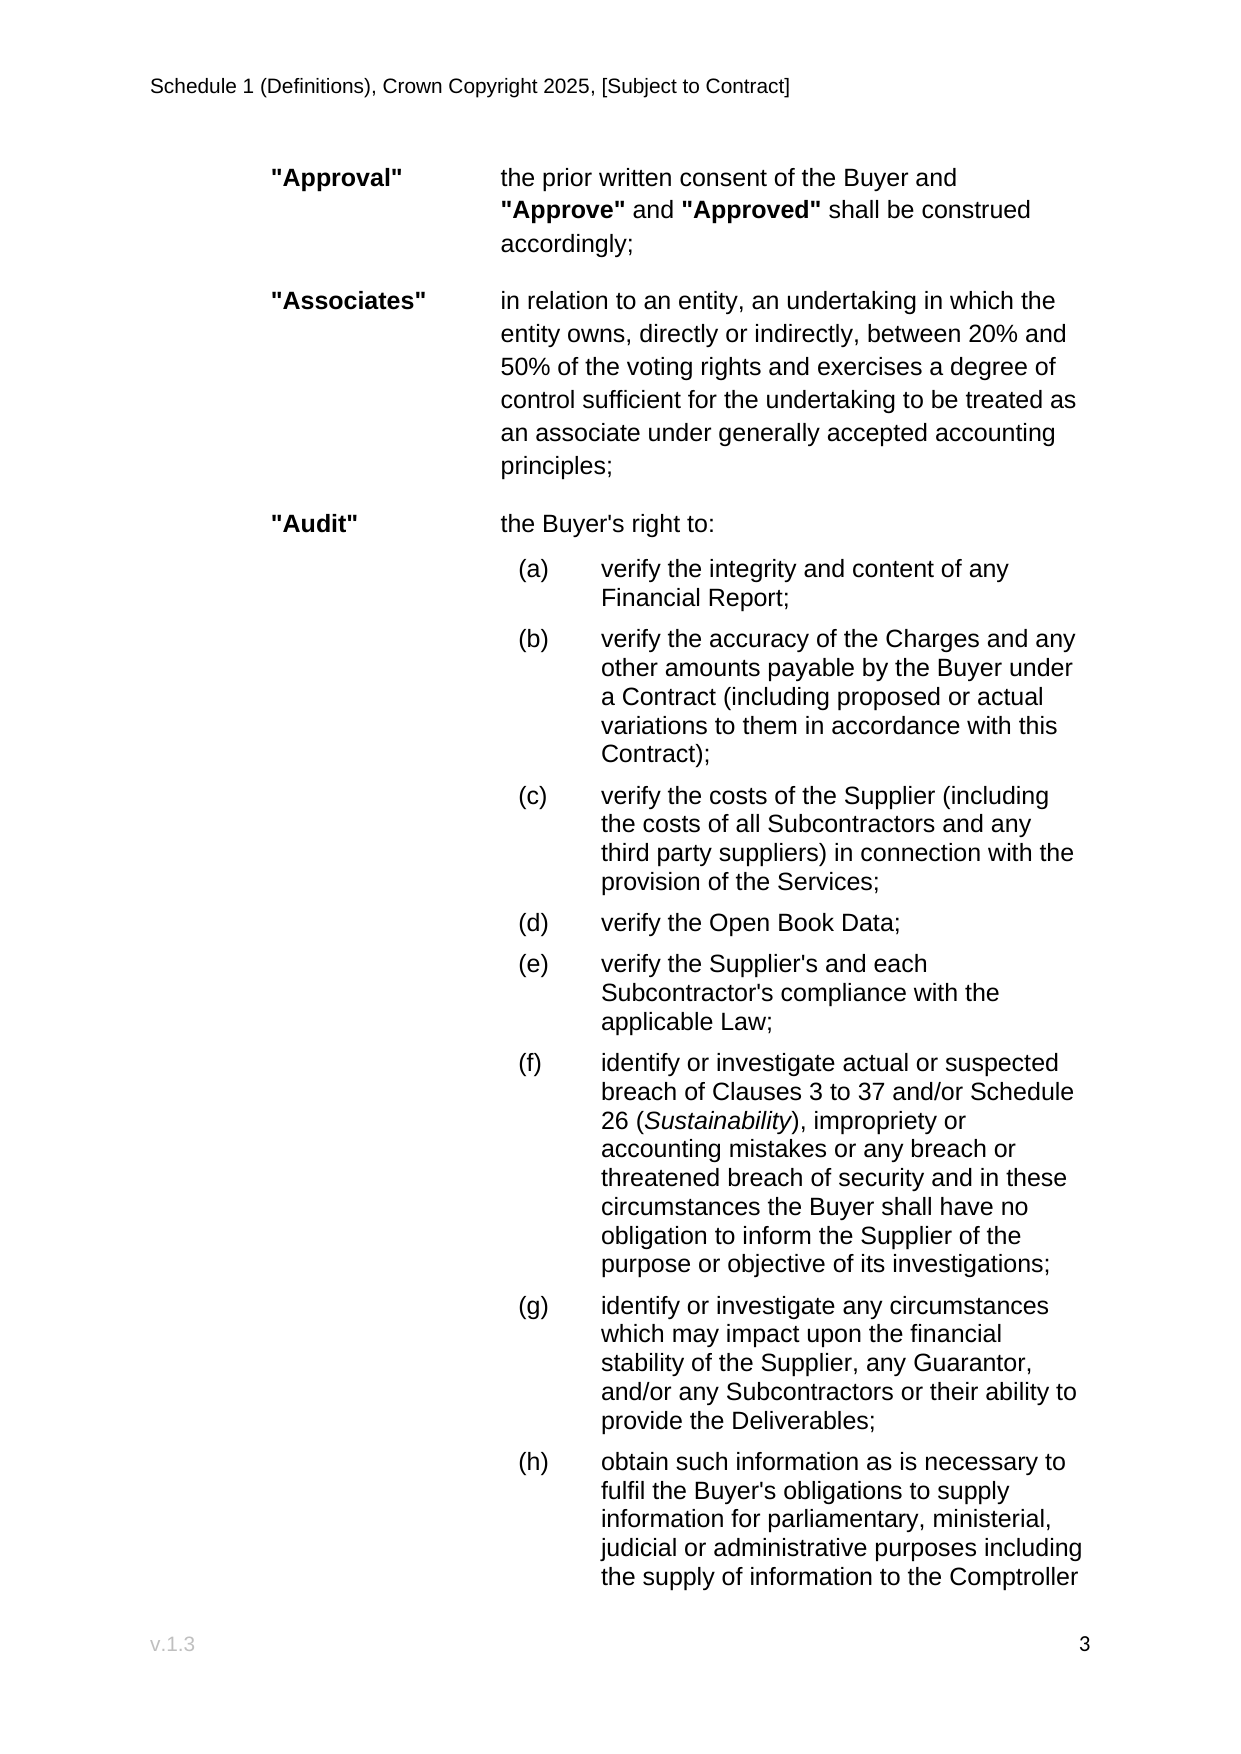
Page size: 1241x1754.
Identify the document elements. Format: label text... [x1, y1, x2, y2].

table_cell the prior written consent of the Buyer and "Approve" and "Approved" shall be construed accordingly; [489, 150, 1095, 274]
table_cell "Approval" [254, 150, 489, 274]
table_cell in relation to an entity, an undertaking in which the entity owns, directly or indirectly, between 20% and 50% of the voting rights and exercises a degree of control sufficient for the undertaking to be treated as an associate under generally accepted accounting principles; [489, 274, 1095, 496]
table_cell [489, 496, 1095, 1591]
table_cell "Audit" [254, 496, 489, 1591]
table_cell "Associates" [254, 274, 489, 496]
